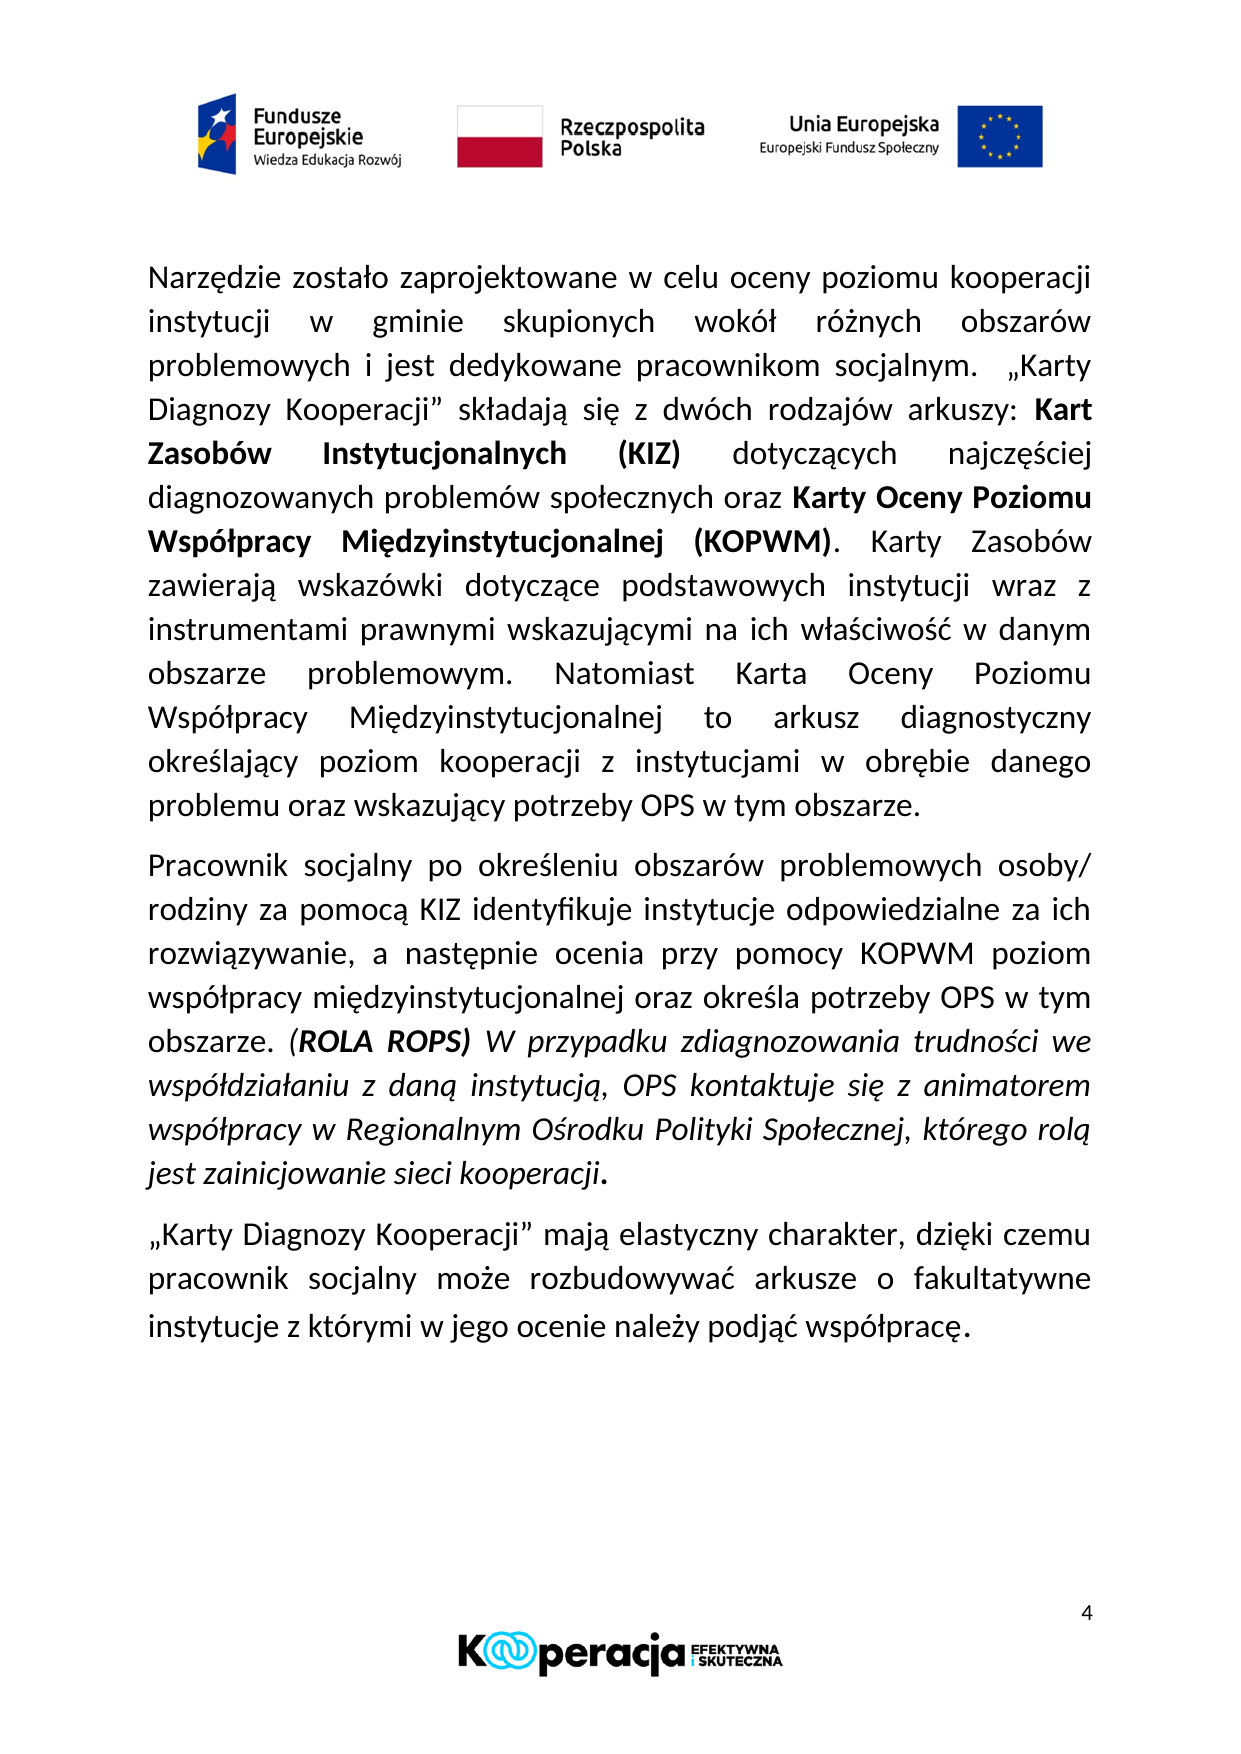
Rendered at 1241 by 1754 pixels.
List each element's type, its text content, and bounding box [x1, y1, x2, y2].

picture [423, 1626, 818, 1681]
picture [179, 73, 1061, 196]
text „Karty Diagnozy Kooperacji” mają elastyczny charakter, dzięki czemu pracownik socjalny może rozbudowywać arkusze o fakultatywne instytucje z którymi w jego ocenie należy podjąć współpracę. [148, 1213, 1092, 1347]
text Pracownik socjalny po określeniu obszarów problemowych osoby/ rodziny za pomocą KIZ identyfikuje instytucje odpowiedzialne za ich rozwiązywanie, a następnie ocenia przy pomocy KOPWM poziom współpracy międzyinstytucjonalnej oraz określa potrzeby OPS w tym obszarze. (ROLA ROPS) W przypadku zdiagnozowania trudności we współdziałaniu z daną instytucją, OPS kontaktuje się z animatorem współpracy w Regionalnym Ośrodku Polityki Społecznej, którego rolą jest zainicjowanie sieci kooperacji. [148, 844, 1092, 1193]
text Narzędzie zostało zaprojektowane w celu oceny poziomu kooperacji instytucji w gminie skupionych wokół różnych obszarów problemowych i jest dedykowane pracownikom socjalnym. „Karty Diagnozy Kooperacji” składają się z dwóch rodzajów arkuszy: Kart Zasobów Instytucjonalnych (KIZ) dotyczących najczęściej diagnozowanych problemów społecznych oraz Karty Oceny Poziomu Współpracy Międzyinstytucjonalnej (KOPWM). Karty Zasobów zawierają wskazówki dotyczące podstawowych instytucji wraz z instrumentami prawnymi wskazującymi na ich właściwość w danym obszarze problemowym. Natomiast Karta Oceny Poziomu Współpracy Międzyinstytucjonalnej to arkusz diagnostyczny określający poziom kooperacji z instytucjami w obrębie danego problemu oraz wskazujący potrzeby OPS w tym obszarze. [148, 256, 1092, 824]
